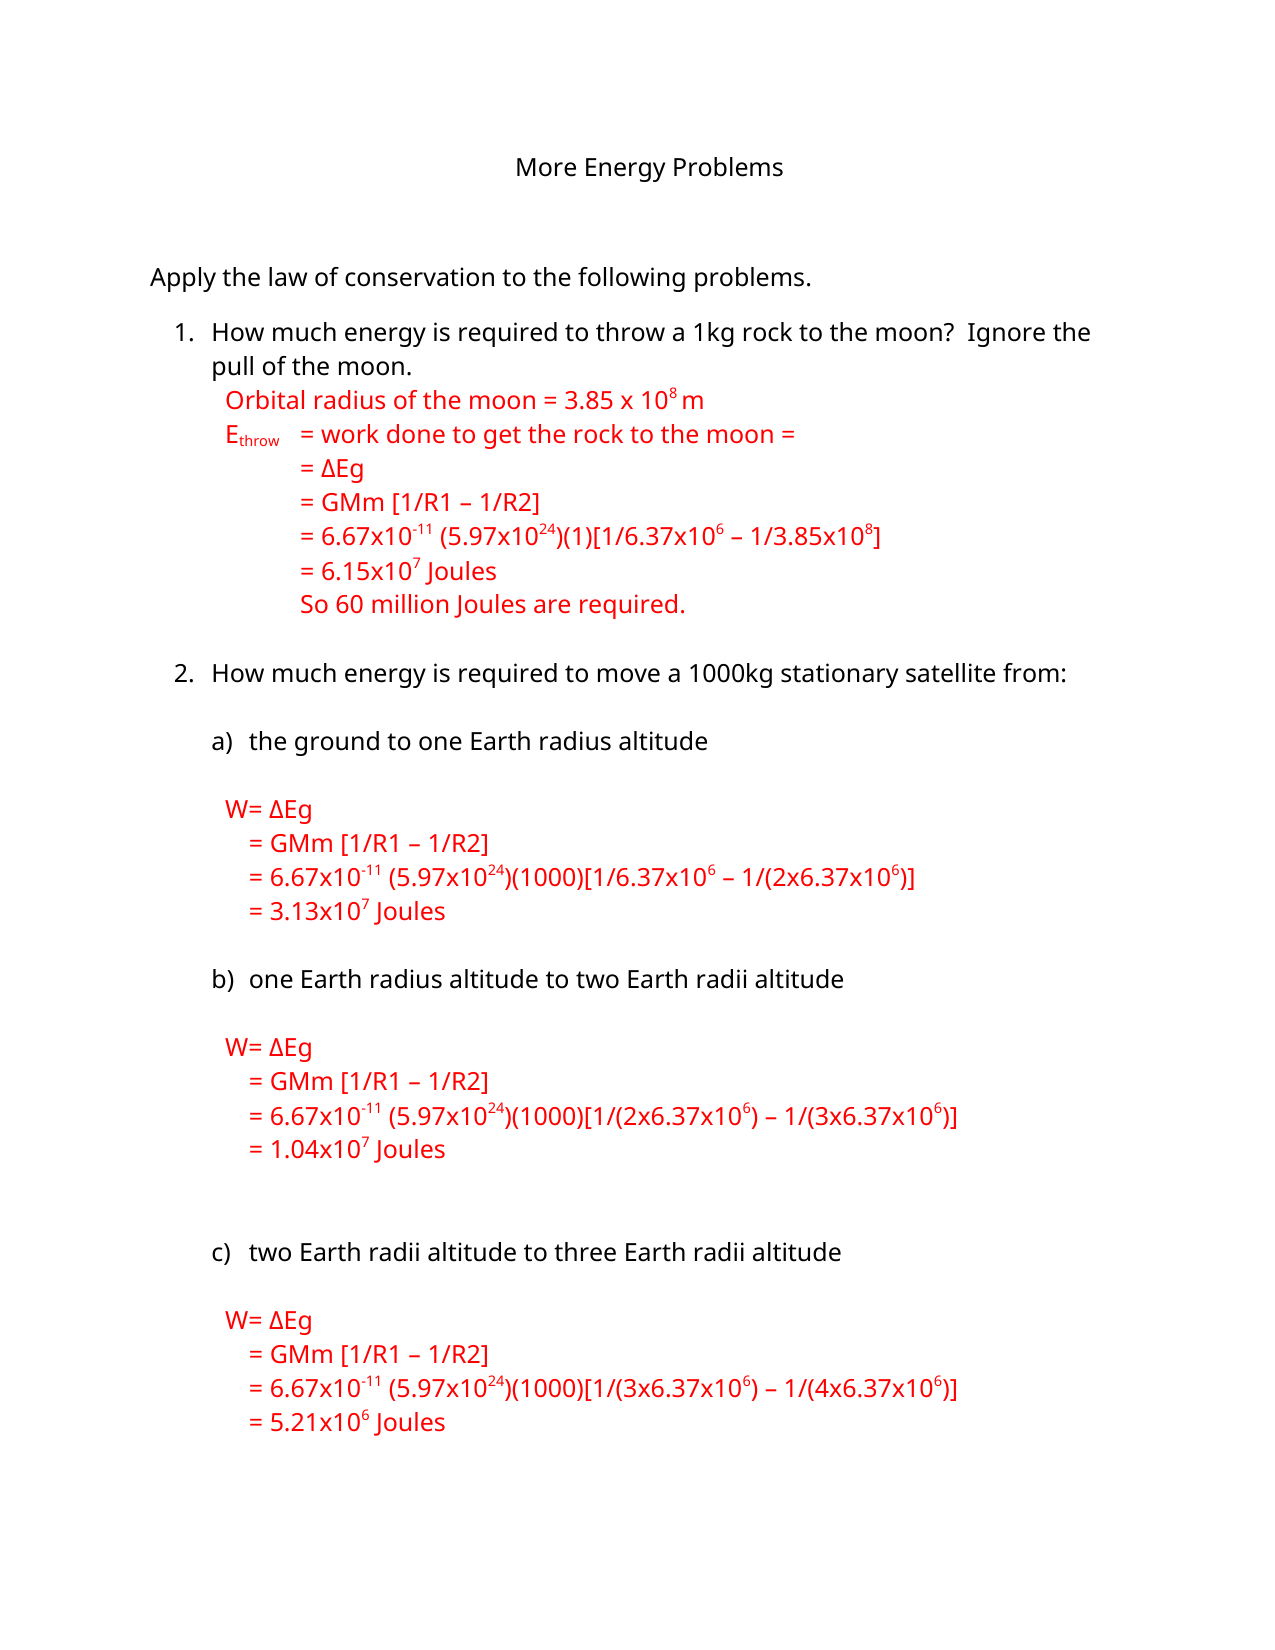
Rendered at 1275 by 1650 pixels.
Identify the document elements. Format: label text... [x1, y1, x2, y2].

list = GMm [1/R1 – 1/R2] [225, 485, 1125, 519]
list Ethrow = work done to get the rock to the moon = [225, 417, 1125, 451]
list = 6.67x10-11 (5.97x1024)(1000)[1/6.37x106 – 1/(2x6.37x106)] [225, 860, 1125, 894]
list = ΔEg [225, 451, 1125, 485]
list How much energy is required to throw a 1kg rock to the moon? Ignore the pull of the moon. [174, 315, 1125, 383]
list = 6.67x10-11 (5.97x1024)(1000)[1/(3x6.37x106) – 1/(4x6.37x106)] [225, 1371, 1125, 1405]
list How much energy is required to move a 1000kg stationary satellite from: [174, 655, 1125, 689]
list = 6.67x10-11 (5.97x1024)(1000)[1/(2x6.37x106) – 1/(3x6.37x106)] [225, 1098, 1125, 1132]
list = 6.67x10-11 (5.97x1024)(1)[1/6.37x106 – 1/3.85x108] [225, 519, 1125, 553]
list one Earth radius altitude to two Earth radii altitude [211, 962, 1125, 996]
list = GMm [1/R1 – 1/R2] [225, 1337, 1125, 1371]
list the ground to one Earth radius altitude [211, 723, 1125, 757]
list = 1.04x107 Joules [225, 1132, 1125, 1166]
list = GMm [1/R1 – 1/R2] [225, 1064, 1125, 1098]
list So 60 million Joules are required. [225, 587, 1125, 621]
list = 6.15x107 Joules [225, 553, 1125, 587]
text Apply the law of conservation to the following problems. [150, 260, 1125, 294]
list W= ΔEg [225, 792, 1125, 826]
list = 3.13x107 Joules [225, 894, 1125, 928]
text More Energy Problems [174, 150, 1125, 184]
list = 5.21x106 Joules [225, 1405, 1125, 1439]
list W= ΔEg [225, 1030, 1125, 1064]
list Orbital radius of the moon = 3.85 x 108 m [225, 383, 1125, 417]
list two Earth radii altitude to three Earth radii altitude [211, 1234, 1125, 1268]
list W= ΔEg [225, 1302, 1125, 1337]
list = GMm [1/R1 – 1/R2] [225, 826, 1125, 860]
